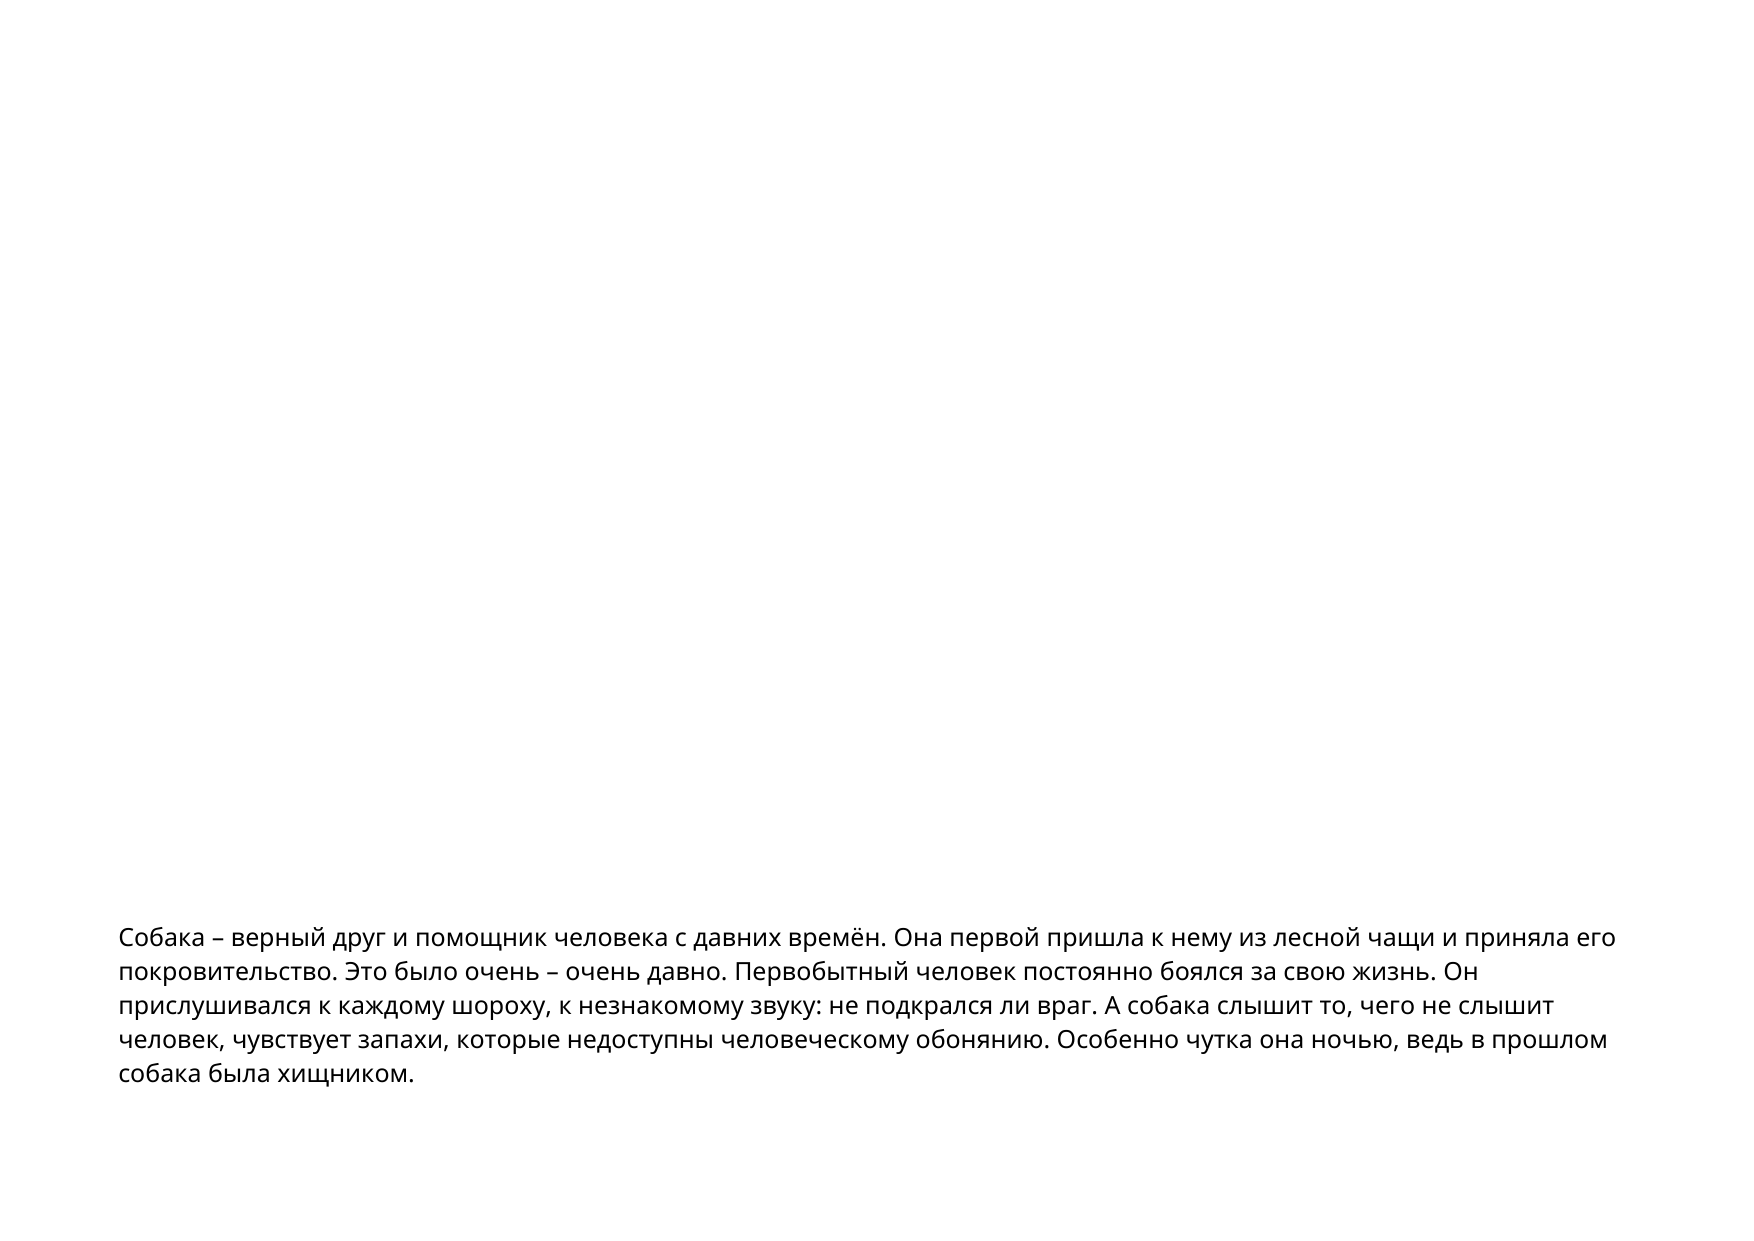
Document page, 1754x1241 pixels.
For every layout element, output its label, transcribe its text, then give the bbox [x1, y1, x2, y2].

text Собака – верный друг и помощник человека с давних времён. Она первой пришла к нему из лесной чащи и приняла его покровительство. Это было очень – очень давно. Первобытный человек постоянно боялся за свою жизнь. Он прислушивался к каждому шороху, к незнакомому звуку: не подкрался ли враг. А собака слышит то, чего не слышит человек, чувствует запахи, которые недоступны человеческому обонянию. Особенно чутка она ночью, ведь в прошлом собака была хищником. [118, 919, 1636, 1090]
